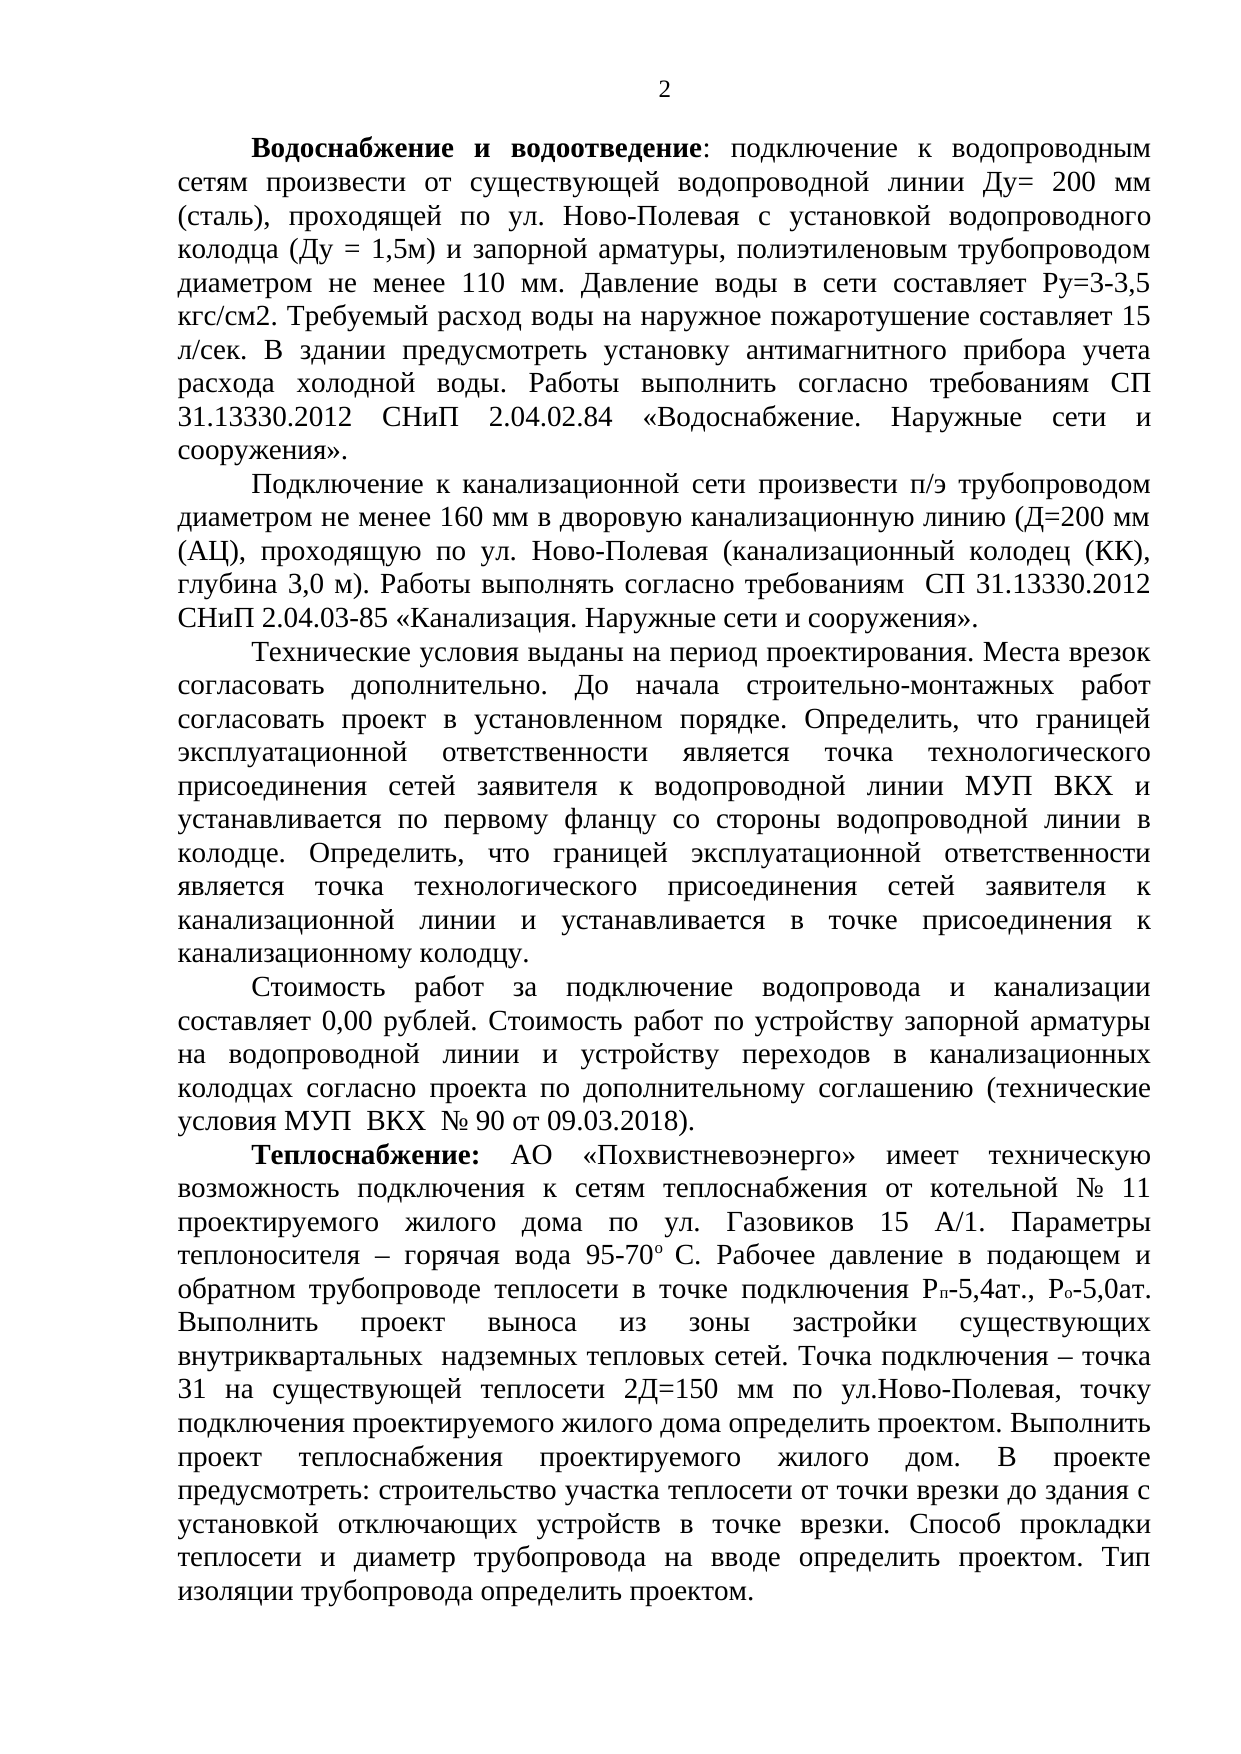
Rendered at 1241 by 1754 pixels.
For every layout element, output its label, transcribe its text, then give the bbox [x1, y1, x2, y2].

text Водоснабжение и водоотведение: подключение к водопроводным сетям произвести от существующей водопроводной линии Ду= 200 мм (сталь), проходящей по ул. Ново-Полевая с установкой водопроводного колодца (Ду = 1,5м) и запорной арматуры, полиэтиленовым трубопроводом диаметром не менее 110 мм. Давление воды в сети составляет Ру=3-3,5 кгс/см2. Требуемый расход воды на наружное пожаротушение составляет 15 л/сек. В здании предусмотреть установку антимагнитного прибора учета расхода холодной воды. Работы выполнить согласно требованиям СП 31.13330.2012 СНиП 2.04.02.84 «Водоснабжение. Наружные сети и сооружения». [177, 131, 1152, 466]
text Теплоснабжение: АО «Похвистневоэнерго» имеет техническую возможность подключения к сетям теплоснабжения от котельной № 11 проектируемого жилого дома по ул. Газовиков 15 А/1. Параметры теплоносителя – горячая вода 95-70о С. Рабочее давление в подающем и обратном трубопроводе теплосети в точке подключения Рп-5,4ат., Ро-5,0ат. Выполнить проект выноса из зоны застройки существующих внутриквартальных надземных тепловых сетей. Точка подключения – точка 31 на существующей теплосети 2Д=150 мм по ул.Ново-Полевая, точку подключения проектируемого жилого дома определить проектом. Выполнить проект теплоснабжения проектируемого жилого дом. В проекте предусмотреть: строительство участка теплосети от точки врезки до здания с установкой отключающих устройств в точке врезки. Способ прокладки теплосети и диаметр трубопровода на вводе определить проектом. Тип изоляции трубопровода определить проектом. [177, 1137, 1152, 1606]
text Подключение к канализационной сети произвести п/э трубопроводом диаметром не менее 160 мм в дворовую канализационную линию (Д=200 мм (АЦ), проходящую по ул. Ново-Полевая (канализационный колодец (КК), глубина 3,0 м). Работы выполнять согласно требованиям СП 31.13330.2012 СНиП 2.04.03-85 «Канализация. Наружные сети и сооружения». [177, 466, 1152, 634]
text Технические условия выданы на период проектирования. Места врезок согласовать дополнительно. До начала строительно-монтажных работ согласовать проект в установленном порядке. Определить, что границей эксплуатационной ответственности является точка технологического присоединения сетей заявителя к водопроводной линии МУП ВКХ и устанавливается по первому фланцу со стороны водопроводной линии в колодце. Определить, что границей эксплуатационной ответственности является точка технологического присоединения сетей заявителя к канализационной линии и устанавливается в точке присоединения к канализационному колодцу. [177, 634, 1152, 969]
text Стоимость работ за подключение водопровода и канализации составляет 0,00 рублей. Стоимость работ по устройству запорной арматуры на водопроводной линии и устройству переходов в канализационных колодцах согласно проекта по дополнительному соглашению (технические условия МУП ВКХ № 90 от 09.03.2018). [177, 969, 1152, 1137]
